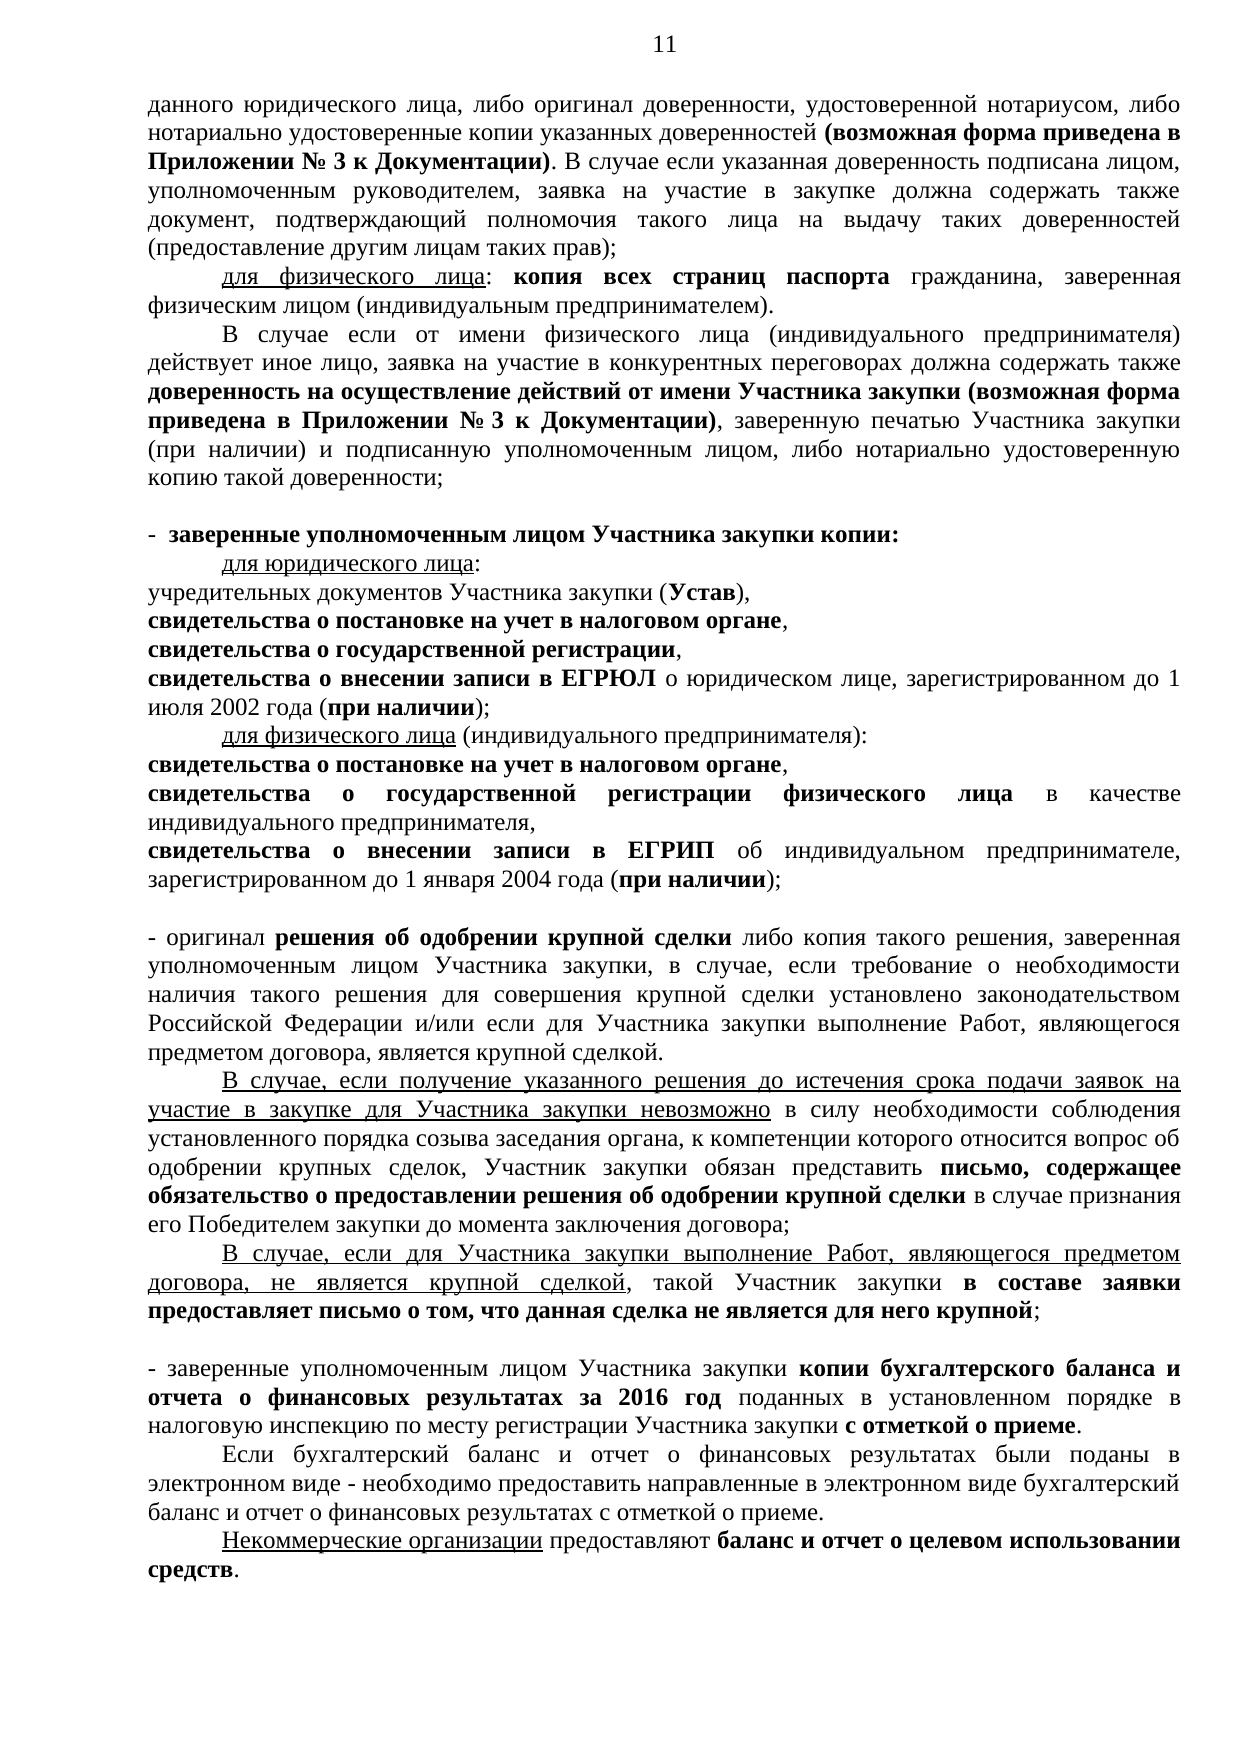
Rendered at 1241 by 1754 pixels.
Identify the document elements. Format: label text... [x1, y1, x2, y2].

text свидетельства о государственной регистрации физического лица в качестве индивидуального предпринимателя, [148, 778, 1181, 835]
text для физического лица: копия всех страниц паспорта гражданина, заверенная физическим лицом (индивидуальным предпринимателем). [148, 261, 1181, 319]
text Если бухгалтерский баланс и отчет о финансовых результатах были поданы в электронном виде - необходимо предоставить направленные в электронном виде бухгалтерский баланс и отчет о финансовых результатах с отметкой о приеме. [148, 1439, 1181, 1525]
text В случае, если для Участника закупки выполнение Работ, являющегося предметом договора, не является крупной сделкой, такой Участник закупки в составе заявки предоставляет письмо о том, что данная сделка не является для него крупной; [148, 1238, 1181, 1324]
text В случае, если получение указанного решения до истечения срока подачи заявок на участие в закупке для Участника закупки невозможно в силу необходимости соблюдения установленного порядка созыва заседания органа, к компетенции которого относится вопрос об одобрении крупных сделок, Участник закупки обязан представить письмо, содержащее обязательство о предоставлении решения об одобрении крупной сделки в случае признания его Победителем закупки до момента заключения договора; [148, 1065, 1181, 1238]
text для физического лица (индивидуального предпринимателя): [148, 720, 1181, 749]
text свидетельства о государственной регистрации, [148, 634, 1181, 663]
text свидетельства о внесении записи в ЕГРЮЛ о юридическом лице, зарегистрированном до 1 июля 2002 года (при наличии); [148, 663, 1181, 720]
text - заверенные уполномоченным лицом Участника закупки копии: [148, 519, 1181, 548]
text для юридического лица: [148, 548, 1181, 577]
text В случае если от имени физического лица (индивидуального предпринимателя) действует иное лицо, заявка на участие в конкурентных переговорах должна содержать также доверенность на осуществление действий от имени Участника закупки (возможная форма приведена в Приложении № 3 к Документации), заверенную печатью Участника закупки (при наличии) и подписанную уполномоченным лицом, либо нотариально удостоверенную копию такой доверенности; [148, 319, 1181, 491]
text свидетельства о постановке на учет в налоговом органе, [148, 749, 1181, 778]
text Некоммерческие организации предоставляют баланс и отчет о целевом использовании средств. [148, 1525, 1181, 1583]
text свидетельства о внесении записи в ЕГРИП об индивидуальном предпринимателе, зарегистрированном до 1 января 2004 года (при наличии); [148, 835, 1181, 893]
text учредительных документов Участника закупки (Устав), [148, 577, 1181, 605]
text свидетельства о постановке на учет в налоговом органе, [148, 605, 1181, 634]
text - оригинал решения об одобрении крупной сделки либо копия такого решения, заверенная уполномоченным лицом Участника закупки, в случае, если требование о необходимости наличия такого решения для совершения крупной сделки установлено законодательством Российской Федерации и/или если для Участника закупки выполнение Работ, являющегося предметом договора, является крупной сделкой. [148, 922, 1181, 1065]
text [148, 89, 1181, 261]
text - заверенные уполномоченным лицом Участника закупки копии бухгалтерского баланса и отчета о финансовых результатах за 2016 год поданных в установленном порядке в налоговую инспекцию по месту регистрации Участника закупки с отметкой о приеме. [148, 1353, 1181, 1439]
